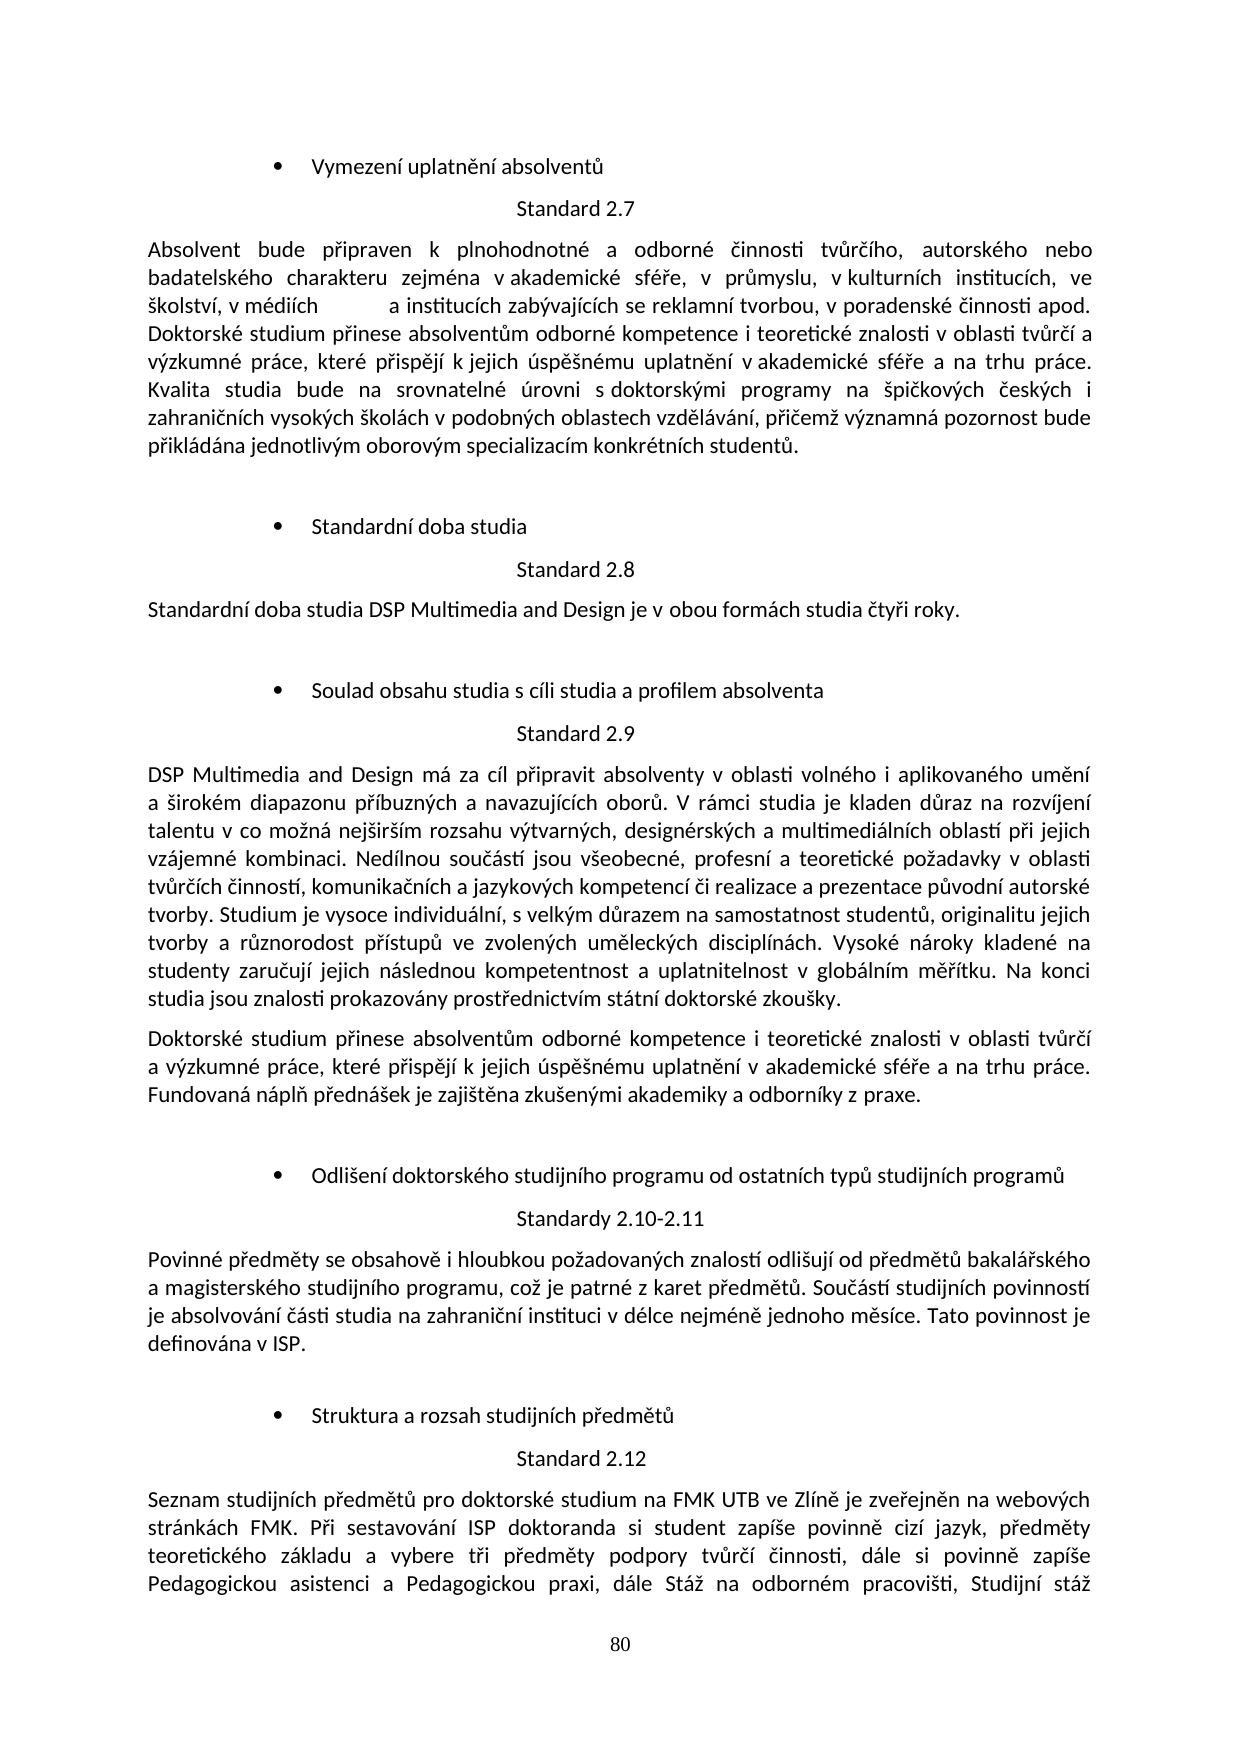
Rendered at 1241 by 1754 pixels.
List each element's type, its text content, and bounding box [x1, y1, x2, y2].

text Standardy 2.10-2.11 [516, 1204, 1092, 1232]
text Standardní doba studia DSP Multimedia and Design je v obou formách studia čtyři roky. [148, 596, 1092, 623]
text Standard 2.8 [148, 555, 1092, 583]
text Standard 2.9 [148, 719, 1092, 747]
text Standard 2.12 [148, 1444, 1092, 1472]
subtitle Soulad obsahu studia s cíli studia a profilem absolventa [274, 677, 1092, 704]
text Povinné předměty se obsahově i hloubkou požadovaných znalostí odlišují od předmětů bakalářského a magisterského studijního programu, což je patrné z karet předmětů. Součástí studijních povinností je absolvování části studia na zahraniční instituci v délce nejméně jednoho měsíce. Tato povinnost je definována v ISP. [148, 1245, 1092, 1357]
text Absolvent bude připraven k plnohodnotné a odborné činnosti tvůrčího, autorského nebo badatelského charakteru zejména v akademické sféře, v průmyslu, v kulturních institucích, ve školství, v médiích a institucích zabývajících se reklamní tvorbou, v poradenské činnosti apod. Doktorské studium přinese absolventům odborné kompetence i teoretické znalosti v oblasti tvůrčí a výzkumné práce, které přispějí k jejich úspěšnému uplatnění v akademické sféře a na trhu práce. Kvalita studia bude na srovnatelné úrovni s doktorskými programy na špičkových českých i zahraničních vysokých školách v podobných oblastech vzdělávání, přičemž významná pozornost bude přikládána jednotlivým oborovým specializacím konkrétních studentů. [148, 235, 1092, 459]
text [148, 1485, 1092, 1597]
subtitle Standardní doba studia [274, 512, 1092, 540]
subtitle Odlišení doktorského studijního programu od ostatních typů studijních programů [274, 1162, 1092, 1189]
text Standard 2.7 [148, 194, 1092, 223]
subtitle Vymezení uplatnění absolventů [274, 152, 1092, 180]
subtitle Struktura a rozsah studijních předmětů [274, 1402, 1092, 1429]
text Doktorské studium přinese absolventům odborné kompetence i teoretické znalosti v oblasti tvůrčí a výzkumné práce, které přispějí k jejich úspěšnému uplatnění v akademické sféře a na trhu práce. Fundovaná náplň přednášek je zajištěna zkušenými akademiky a odborníky z praxe. [148, 1024, 1092, 1108]
text DSP Multimedia and Design má za cíl připravit absolventy v oblasti volného i aplikovaného umění a širokém diapazonu příbuzných a navazujících oborů. V rámci studia je kladen důraz na rozvíjení talentu v co možná nejširším rozsahu výtvarných, designérských a multimediálních oblastí při jejich vzájemné kombinaci. Nedílnou součástí jsou všeobecné, profesní a teoretické požadavky v oblasti tvůrčích činností, komunikačních a jazykových kompetencí či realizace a prezentace původní autorské tvorby. Studium je vysoce individuální, s velkým důrazem na samostatnost studentů, originalitu jejich tvorby a různorodost přístupů ve zvolených uměleckých disciplínách. Vysoké nároky kladené na studenty zaručují jejich následnou kompetentnost a uplatnitelnost v globálním měřítku. Na konci studia jsou znalosti prokazovány prostřednictvím státní doktorské zkoušky. [148, 760, 1092, 1012]
